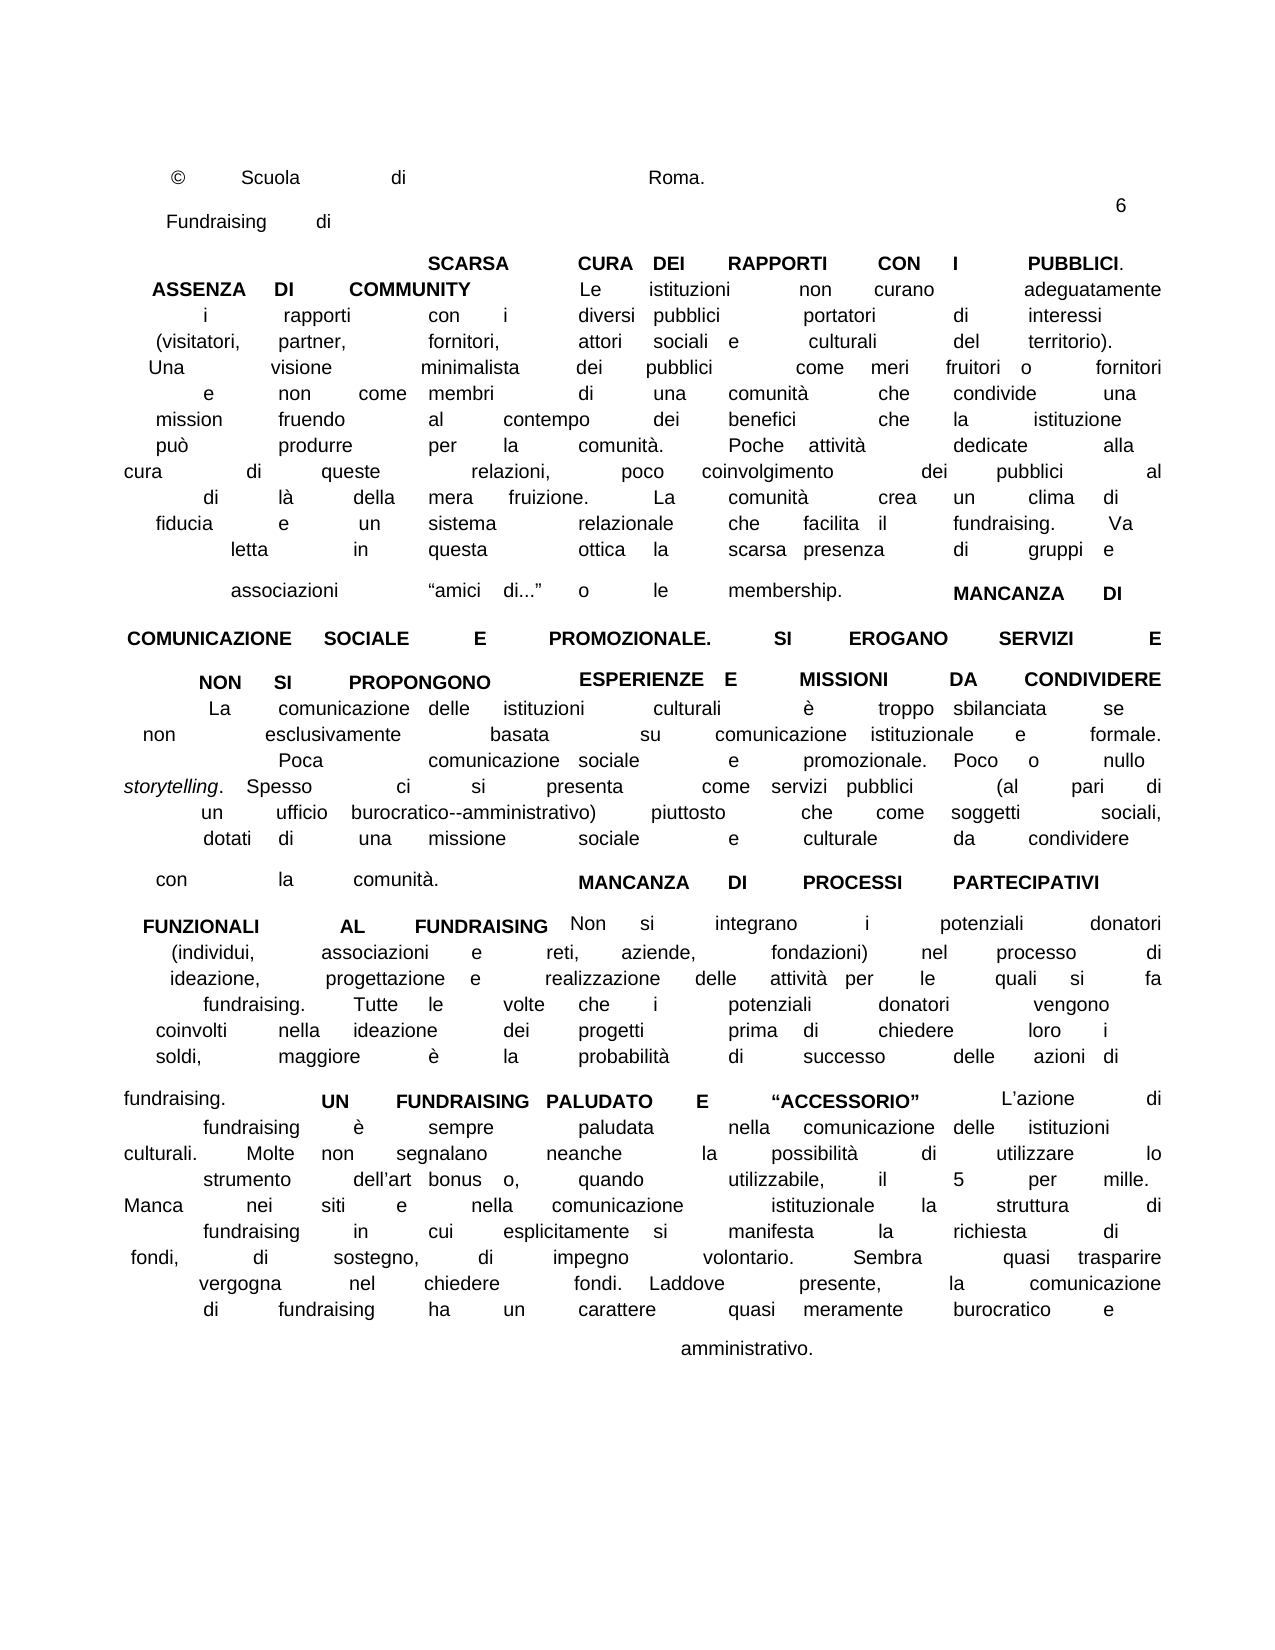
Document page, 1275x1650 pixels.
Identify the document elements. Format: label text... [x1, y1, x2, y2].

text © Scuola di Fundraising di Roma. [119, 150, 438, 233]
text 6 [1115, 194, 1165, 217]
text SCARSA CURA DEI RAPPORTI CON I PUBBLICI. ASSENZA DI COMMUNITY Le istituzioni non curano adeguatamente i rapporti con i diversi pubblici portatori di interessi (visitatori, partner, fornitori, attori sociali e culturali del territorio). Una visione minimalista dei pubblici come meri fruitori o fornitori e non come membri di una comunità che condivide una mission fruendo al contempo dei benefici che la istituzione può produrre per la comunità. Poche attività dedicate alla cura di queste relazioni, poco coinvolgimento dei pubblici al di là della mera fruizione. La comunità crea un clima di fiducia e un sistema relazionale che facilita il fundraising. Va letta in questa ottica la scarsa presenza di gruppi e associazioni “amici di...” o le membership. MANCANZA DI COMUNICAZIONE SOCIALE E PROMOZIONALE. SI EROGANO SERVIZI E NON SI PROPONGONO ESPERIENZE E MISSIONI DA CONDIVIDERE La comunicazione delle istituzioni culturali è troppo sbilanciata se non esclusivamente basata su comunicazione istituzionale e formale. Poca comunicazione sociale e promozionale. Poco o nullo storytelling. Spesso ci si presenta come servizi pubblici (al pari di un ufficio burocratico-­‐amministrativo) piuttosto che come soggetti sociali, dotati di una missione sociale e culturale da condividere con la comunità. MANCANZA DI PROCESSI PARTECIPATIVI FUNZIONALI AL FUNDRAISING Non si integrano i potenziali donatori (individui, associazioni e reti, aziende, fondazioni) nel processo di ideazione, progettazione e realizzazione delle attività per le quali si fa fundraising. Tutte le volte che i potenziali donatori vengono coinvolti nella ideazione dei progetti prima di chiedere loro i soldi, maggiore è la probabilità di successo delle azioni di fundraising. UN FUNDRAISING PALUDATO E “ACCESSORIO” L’azione di fundraising è sempre paludata nella comunicazione delle istituzioni culturali. Molte non segnalano neanche la possibilità di utilizzare lo strumento dell’art bonus o, quando utilizzabile, il 5 per mille. Manca nei siti e nella comunicazione istituzionale la struttura di fundraising in cui esplicitamente si manifesta la richiesta di fondi, di sostegno, di impegno volontario. Sembra quasi trasparire vergogna nel chiedere fondi. Laddove presente, la comunicazione di fundraising ha un carattere quasi meramente burocratico e amministrativo. [119, 236, 1161, 1362]
text © Scuola di Fundraising di Roma. [648, 150, 967, 188]
